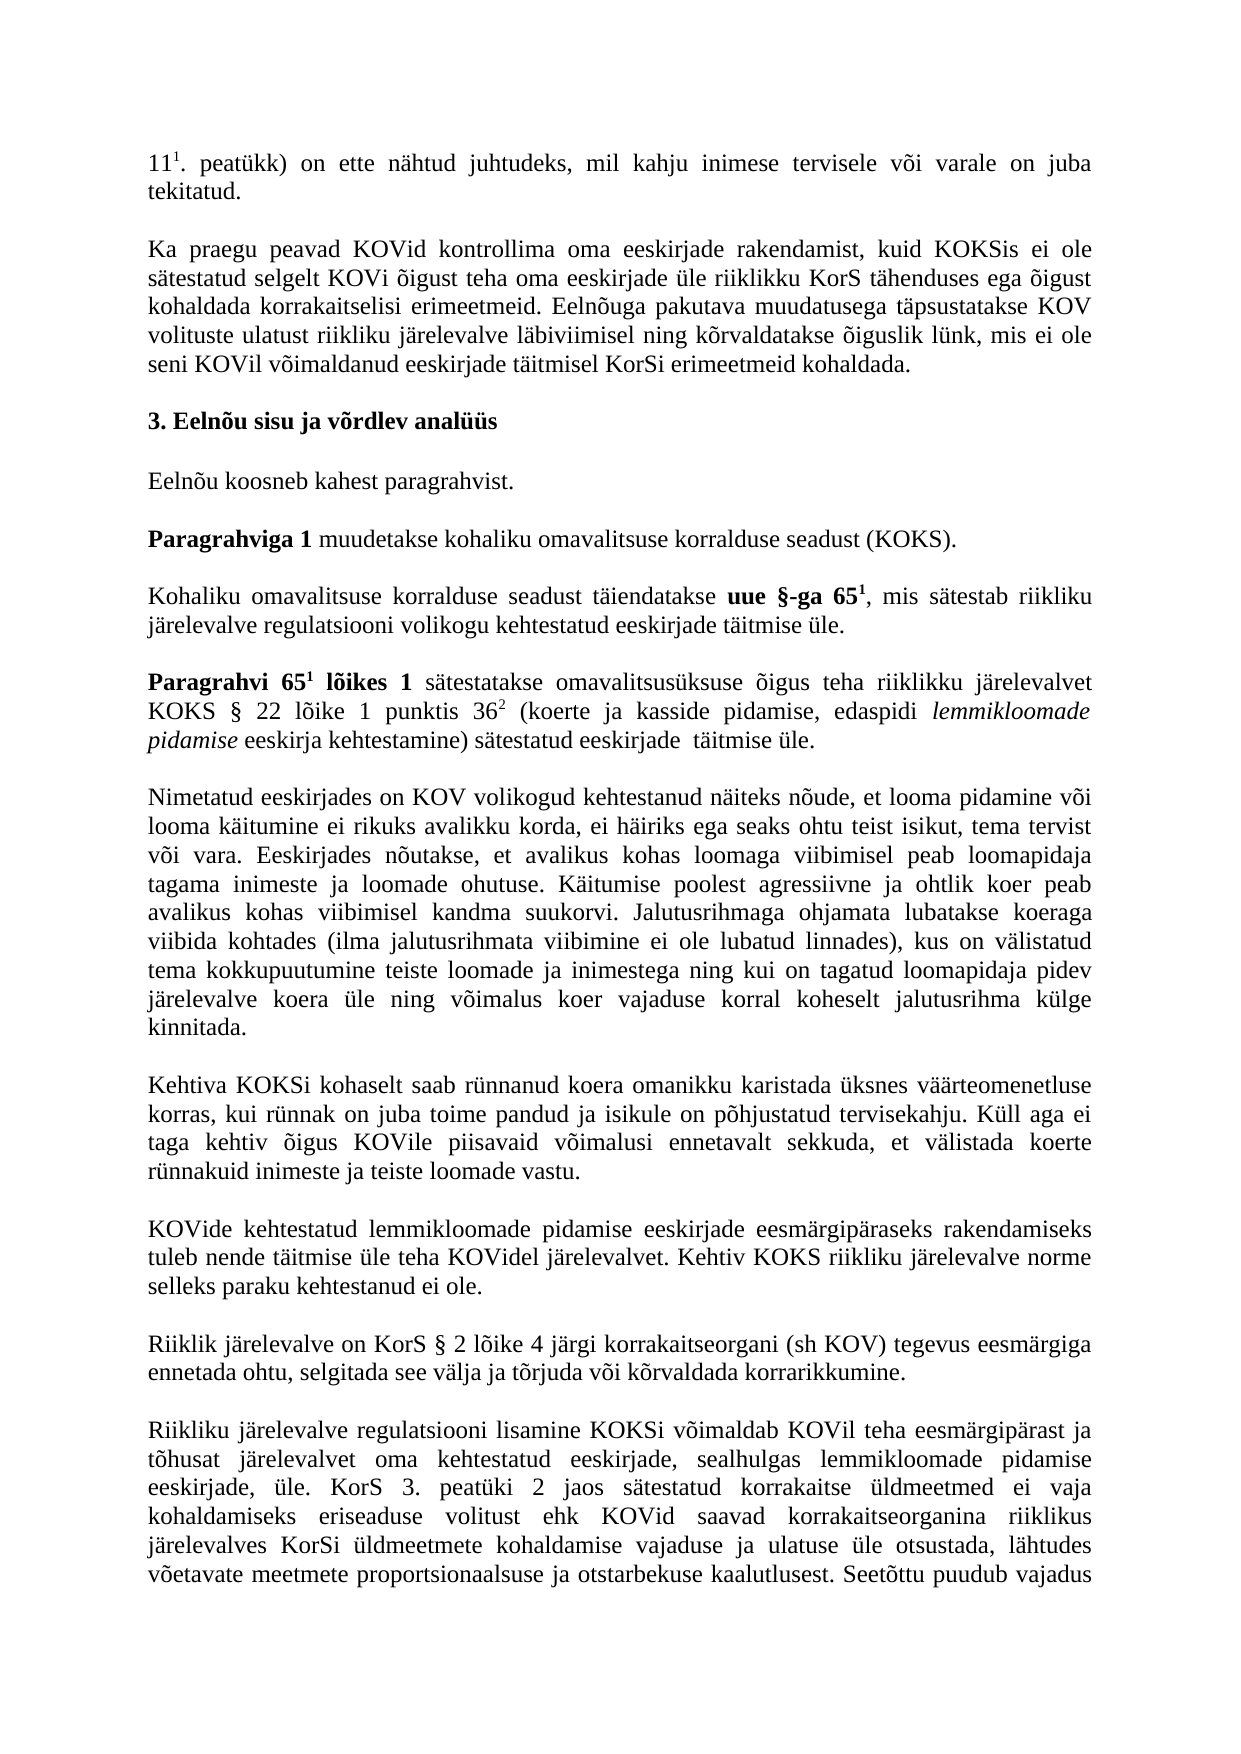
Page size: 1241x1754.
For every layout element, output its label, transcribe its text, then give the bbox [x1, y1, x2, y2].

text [148, 1415, 1093, 1587]
text Riiklik järelevalve on KorS § 2 lõike 4 järgi korrakaitseorgani (sh KOV) tegevus eesmärgiga ennetada ohtu, selgitada see välja ja tõrjuda või kõrvaldada korrarikkumine. [148, 1329, 1093, 1386]
text KOVide kehtestatud lemmikloomade pidamise eeskirjade eesmärgipäraseks rakendamiseks tuleb nende täitmise üle teha KOVidel järelevalvet. Kehtiv KOKS riikliku järelevalve norme selleks paraku kehtestanud ei ole. [148, 1214, 1093, 1300]
text Ka praegu peavad KOVid kontrollima oma eeskirjade rakendamist, kuid KOKSis ei ole sätestatud selgelt KOVi õigust teha oma eeskirjade üle riiklikku KorS tähenduses ega õigust kohaldada korrakaitselisi erimeetmeid. Eelnõuga pakutava muudatusega täpsustatakse KOV volituste ulatust riikliku järelevalve läbiviimisel ning kõrvaldatakse õiguslik lünk, mis ei ole seni KOVil võimaldanud eeskirjade täitmisel KorSi erimeetmeid kohaldada. [148, 234, 1093, 378]
text Paragrahvi 651 lõikes 1 sätestatakse omavalitsusüksuse õigus teha riiklikku järelevalvet KOKS § 22 lõike 1 punktis 362 (koerte ja kasside pidamise, edaspidi lemmikloomade pidamise eeskirja kehtestamine) sätestatud eeskirjade täitmise üle. [148, 667, 1093, 754]
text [148, 148, 1093, 205]
text 3. Eelnõu sisu ja võrdlev analüüs [148, 406, 1093, 435]
text Nimetatud eeskirjades on KOV volikogud kehtestanud näiteks nõude, et looma pidamine või looma käitumine ei rikuks avalikku korda, ei häiriks ega seaks ohtu teist isikut, tema tervist või vara. Eeskirjades nõutakse, et avalikus kohas loomaga viibimisel peab loomapidaja tagama inimeste ja loomade ohutuse. Käitumise poolest agressiivne ja ohtlik koer peab avalikus kohas viibimisel kandma suukorvi. Jalutusrihmaga ohjamata lubatakse koeraga viibida kohtades (ilma jalutusrihmata viibimine ei ole lubatud linnades), kus on välistatud tema kokkupuutumine teiste loomade ja inimestega ning kui on tagatud loomapidaja pidev järelevalve koera üle ning võimalus koer vajaduse korral koheselt jalutusrihma külge kinnitada. [148, 782, 1093, 1041]
text Kehtiva KOKSi kohaselt saab rünnanud koera omanikku karistada üksnes väärteomenetluse korras, kui rünnak on juba toime pandud ja isikule on põhjustatud tervisekahju. Küll aga ei taga kehtiv õigus KOVile piisavaid võimalusi ennetavalt sekkuda, et välistada koerte rünnakuid inimeste ja teiste loomade vastu. [148, 1070, 1093, 1185]
text Paragrahviga 1 muudetakse kohaliku omavalitsuse korralduse seadust (KOKS). [148, 524, 1093, 552]
text Kohaliku omavalitsuse korralduse seadust täiendatakse uue §-ga 651, mis sätestab riikliku järelevalve regulatsiooni volikogu kehtestatud eeskirjade täitmise üle. [148, 581, 1093, 639]
text Eelnõu koosneb kahest paragrahvist. [148, 466, 1093, 495]
